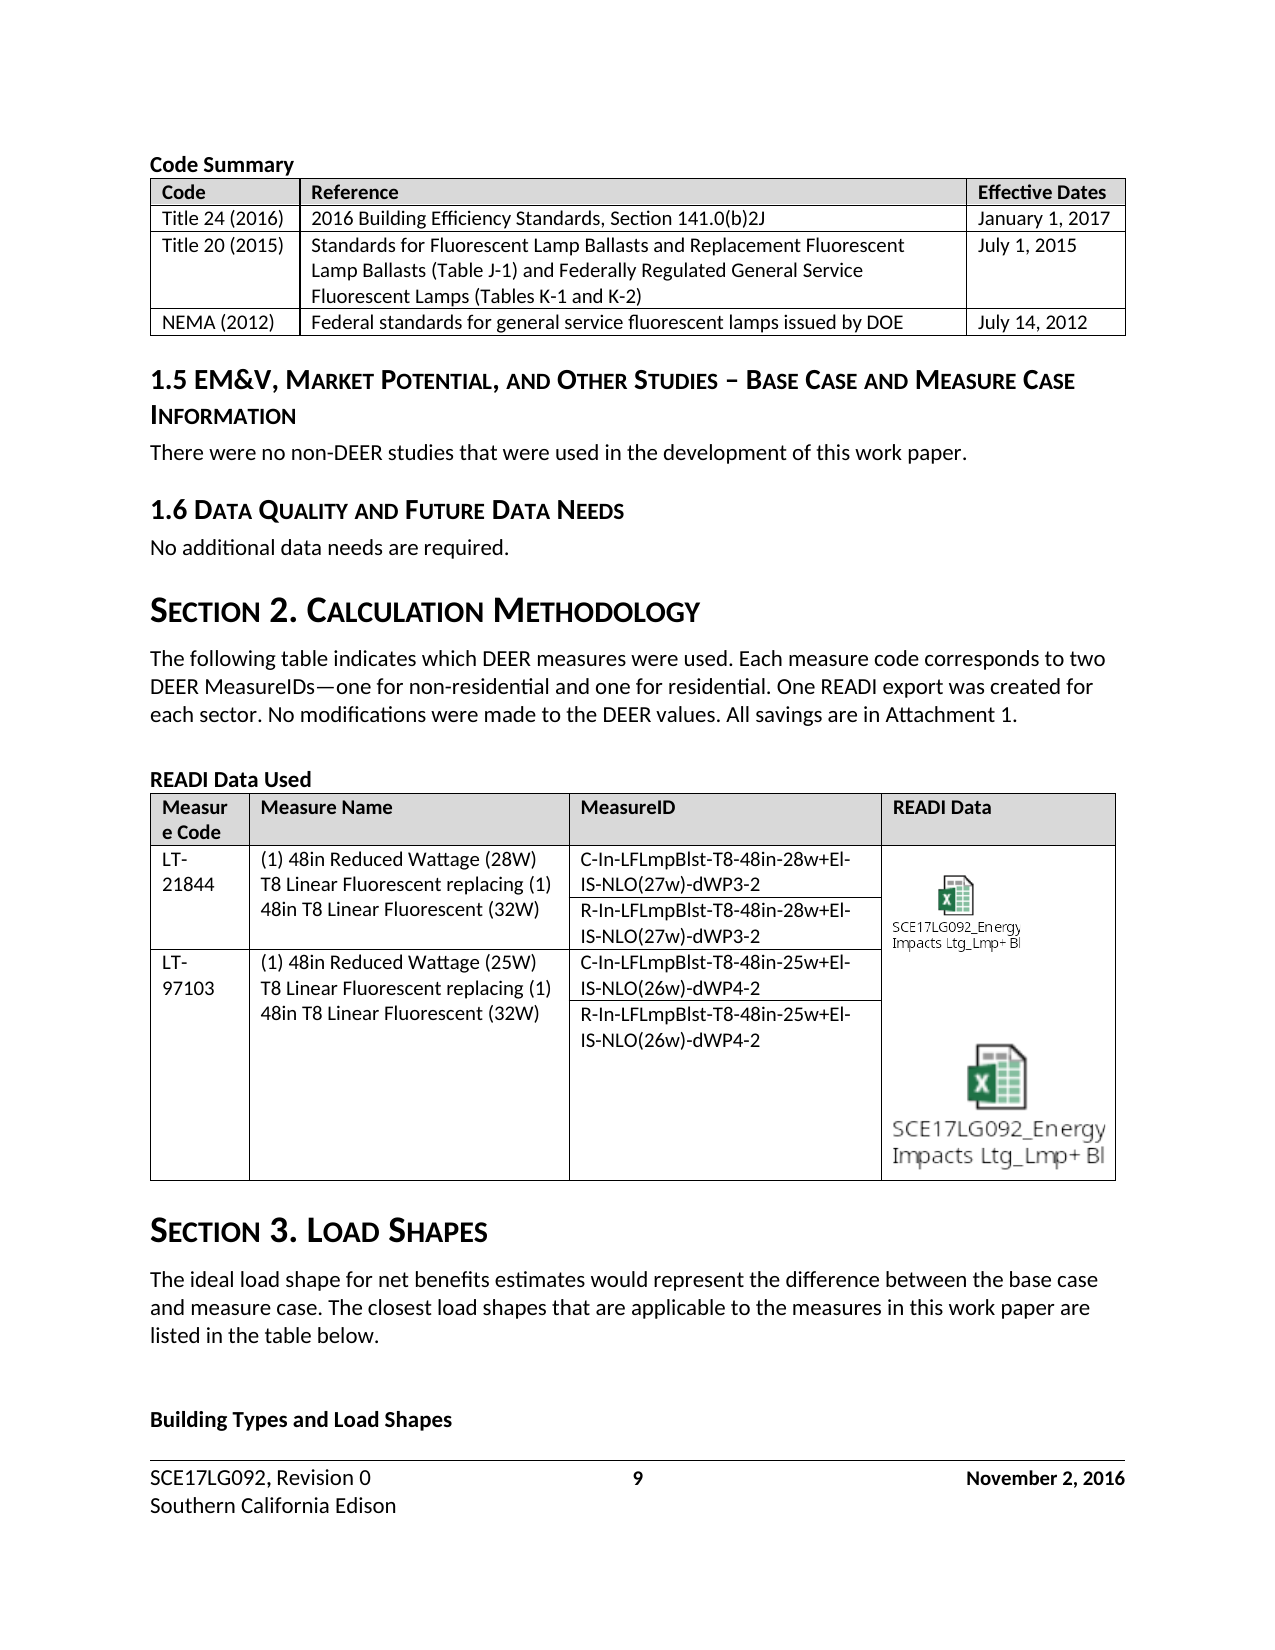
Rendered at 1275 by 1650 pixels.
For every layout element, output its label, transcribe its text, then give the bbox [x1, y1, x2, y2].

table_cell (1) 48in Reduced Wattage (28W) T8 Linear Fluorescent replacing (1) 48in T8 Linear Fluorescent (32W) [250, 846, 569, 948]
table_cell LT-21844 [151, 846, 249, 948]
subtitle Section 2. Calculation Methodology [150, 586, 1125, 632]
table_cell Standards for Fluorescent Lamp Ballasts and Replacement Fluorescent Lamp Ballasts (Table J-1) and Federally Regulated General Service Fluorescent Lamps (Tables K-1 and K-2) [301, 232, 966, 308]
table_cell January 1, 2017 [967, 206, 1125, 231]
table_cell (1) 48in Reduced Wattage (25W) T8 Linear Fluorescent replacing (1) 48in T8 Linear Fluorescent (32W) [250, 950, 569, 1180]
table_cell July 1, 2015 [967, 232, 1125, 308]
table_cell NEMA (2012) [151, 309, 299, 335]
text The ideal load shape for net benefits estimates would represent the difference between the base case and measure case. The closest load shapes that are applicable to the measures in this work paper are listed in the table below. [150, 1265, 1125, 1349]
text READI Data Used [150, 765, 1125, 793]
subtitle 1.6 Data Quality and Future Data Needs [150, 491, 1125, 527]
table_header MeasureID [570, 794, 881, 845]
table_cell July 14, 2012 [967, 309, 1125, 335]
table_cell Federal standards for general service fluorescent lamps issued by DOE [301, 309, 966, 335]
table_cell R-In-LFLmpBlst-T8-48in-25w+El-IS-NLO(26w)-dWP4-2 [570, 1001, 881, 1180]
text There were no non-DEER studies that were used in the development of this work paper. [150, 438, 1125, 466]
table_cell Title 24 (2016) [151, 206, 299, 231]
table_header Reference [301, 179, 966, 204]
text The following table indicates which DEER measures were used. Each measure code corresponds to two DEER MeasureIDs—one for non-residential and one for residential. One READI export was created for each sector. No modifications were made to the DEER values. All savings are in Attachment 1. [150, 644, 1125, 728]
table_header Measure Code [151, 794, 249, 845]
table_cell C-In-LFLmpBlst-T8-48in-28w+El-IS-NLO(27w)-dWP3-2 [570, 846, 881, 897]
table_header Measure Name [250, 794, 569, 845]
table_cell C-In-LFLmpBlst-T8-48in-25w+El-IS-NLO(26w)-dWP4-2 [570, 950, 881, 1000]
subtitle Section 3. Load Shapes [150, 1206, 1125, 1252]
table_cell [882, 846, 1115, 1180]
subtitle 1.5 EM&V, Market Potential, and Other Studies – Base Case and Measure Case Information [150, 361, 1125, 432]
table_cell 2016 Building Efficiency Standards, Section 141.0(b)2J [301, 206, 966, 231]
text No additional data needs are required. [150, 533, 1125, 561]
table_cell R-In-LFLmpBlst-T8-48in-28w+El-IS-NLO(27w)-dWP3-2 [570, 898, 881, 948]
text Code Summary [150, 150, 1125, 178]
table_header Effective Dates [967, 179, 1125, 204]
table_header Code [151, 179, 299, 204]
table_cell Title 20 (2015) [151, 232, 299, 308]
table_header READI Data [882, 794, 1115, 845]
text Building Types and Load Shapes [150, 1405, 1125, 1433]
table_cell LT-97103 [151, 950, 249, 1180]
